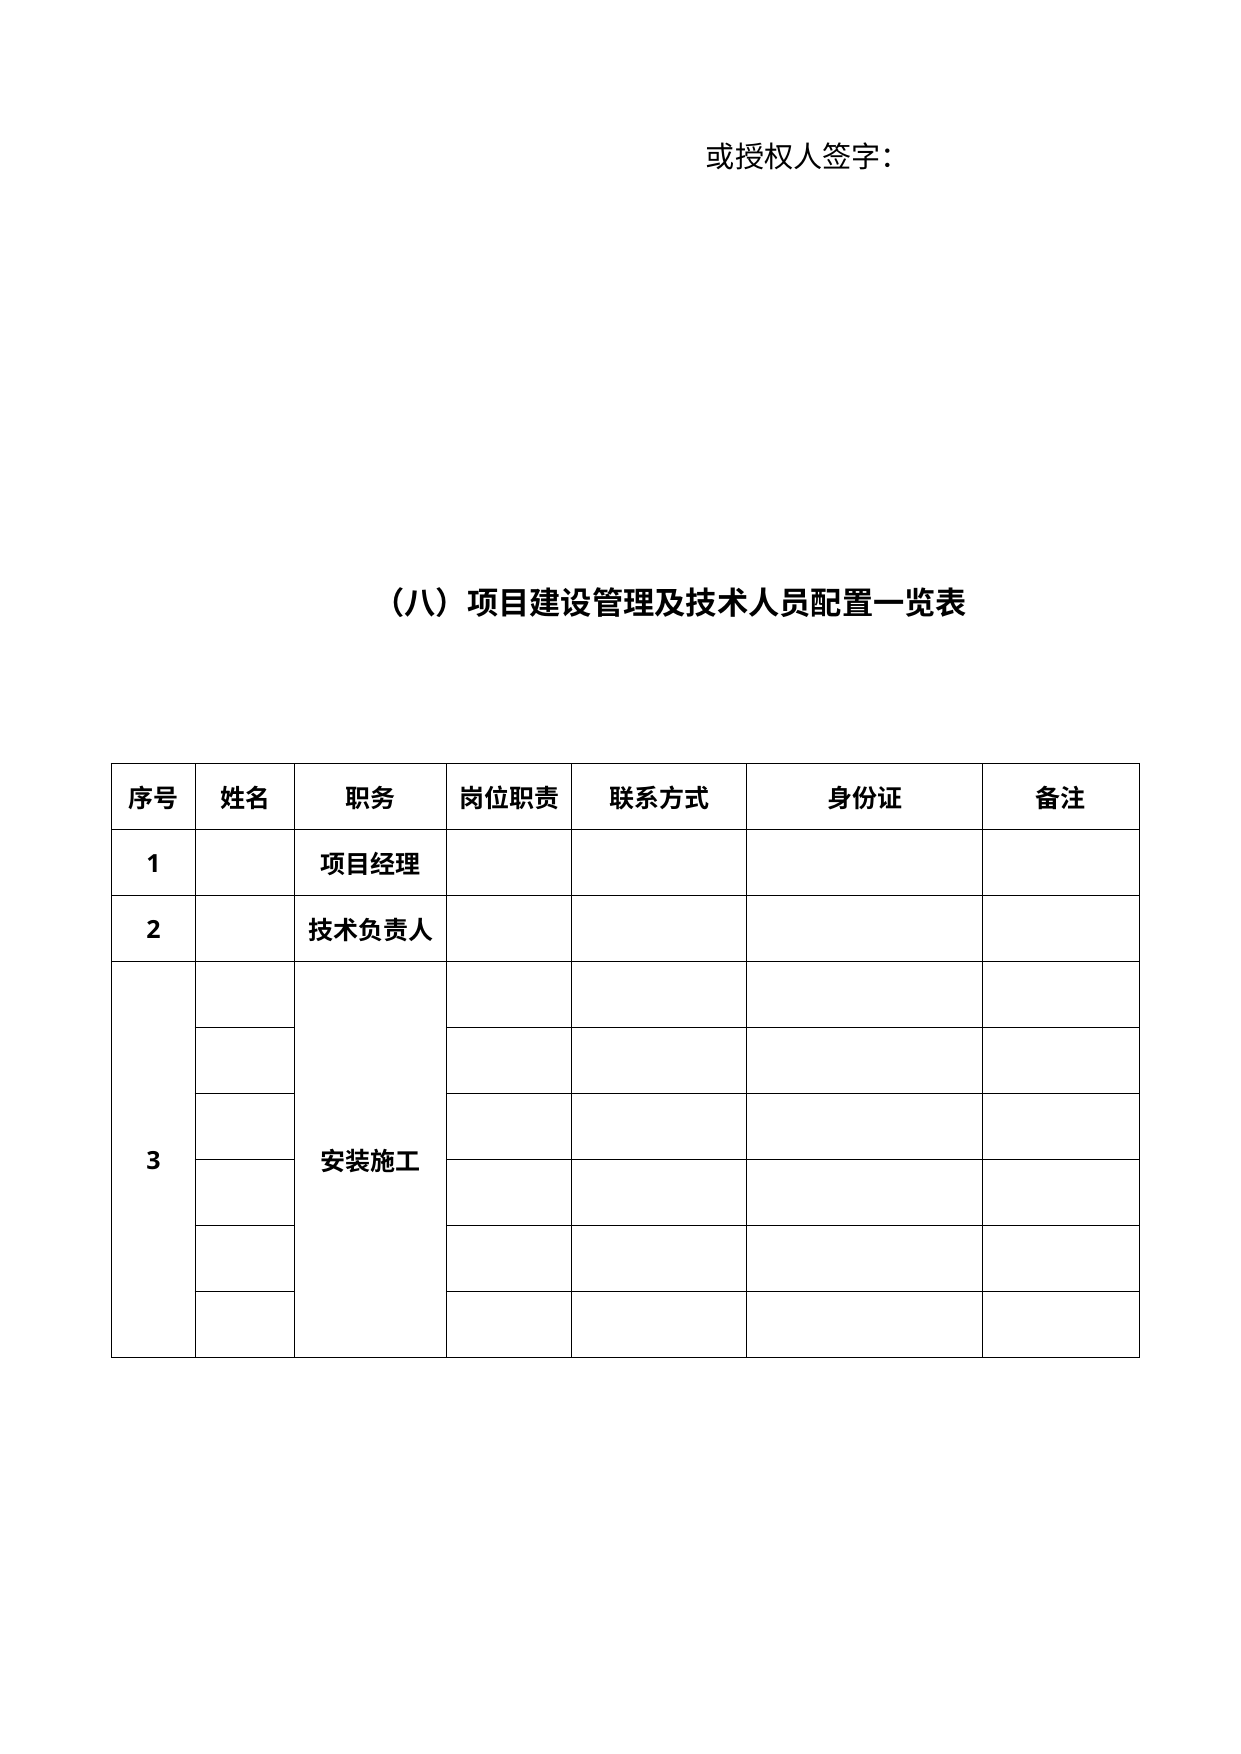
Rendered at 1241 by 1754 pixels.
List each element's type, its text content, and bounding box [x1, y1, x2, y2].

table_cell [983, 830, 1139, 895]
table_cell [196, 1292, 294, 1357]
table_cell [983, 1028, 1139, 1093]
table_header 备注 [983, 764, 1139, 829]
table_cell [983, 896, 1139, 961]
table_cell [196, 830, 294, 895]
table_cell [447, 1292, 571, 1357]
table_cell [196, 962, 294, 1027]
table_cell [572, 1160, 746, 1225]
table_cell [196, 1028, 294, 1093]
table_cell [572, 1028, 746, 1093]
table_cell [747, 1226, 982, 1291]
table_cell 3 [112, 962, 195, 1357]
table_cell [747, 962, 982, 1027]
table_cell [572, 830, 746, 895]
text （八）项目建设管理及技术人员配置一览表 [122, 568, 1118, 633]
table_cell [447, 1160, 571, 1225]
table_cell [196, 896, 294, 961]
table_cell [572, 1094, 746, 1159]
table_cell [747, 1160, 982, 1225]
table_header 身份证 [747, 764, 982, 829]
table_cell [447, 1226, 571, 1291]
table_header 岗位职责 [447, 764, 571, 829]
table_cell [983, 1226, 1139, 1291]
table_header 姓名 [196, 764, 294, 829]
table_cell [747, 1292, 982, 1357]
table_cell [196, 1160, 294, 1225]
table_cell [572, 962, 746, 1027]
table_cell [447, 896, 571, 961]
table_cell [983, 1292, 1139, 1357]
list 法定代表人或授权人签字： [151, 122, 1118, 187]
table_cell 项目经理 [295, 830, 446, 895]
table_cell [983, 1160, 1139, 1225]
table_cell [983, 1094, 1139, 1159]
table_cell [572, 896, 746, 961]
table_cell 2 [112, 896, 195, 961]
table_cell [196, 1226, 294, 1291]
table_cell [747, 830, 982, 895]
table_cell [447, 1094, 571, 1159]
table_cell [572, 1292, 746, 1357]
table_cell [983, 962, 1139, 1027]
table_cell [747, 896, 982, 961]
table_cell 技术负责人 [295, 896, 446, 961]
table_cell 1 [112, 830, 195, 895]
table_cell [447, 962, 571, 1027]
table_cell [447, 830, 571, 895]
table_cell [447, 1028, 571, 1093]
table_cell 安装施工 [295, 962, 446, 1357]
table_header 职务 [295, 764, 446, 829]
table_header 联系方式 [572, 764, 746, 829]
table_header 序号 [112, 764, 195, 829]
table_cell [572, 1226, 746, 1291]
table_cell [196, 1094, 294, 1159]
table_cell [747, 1028, 982, 1093]
table_cell [747, 1094, 982, 1159]
